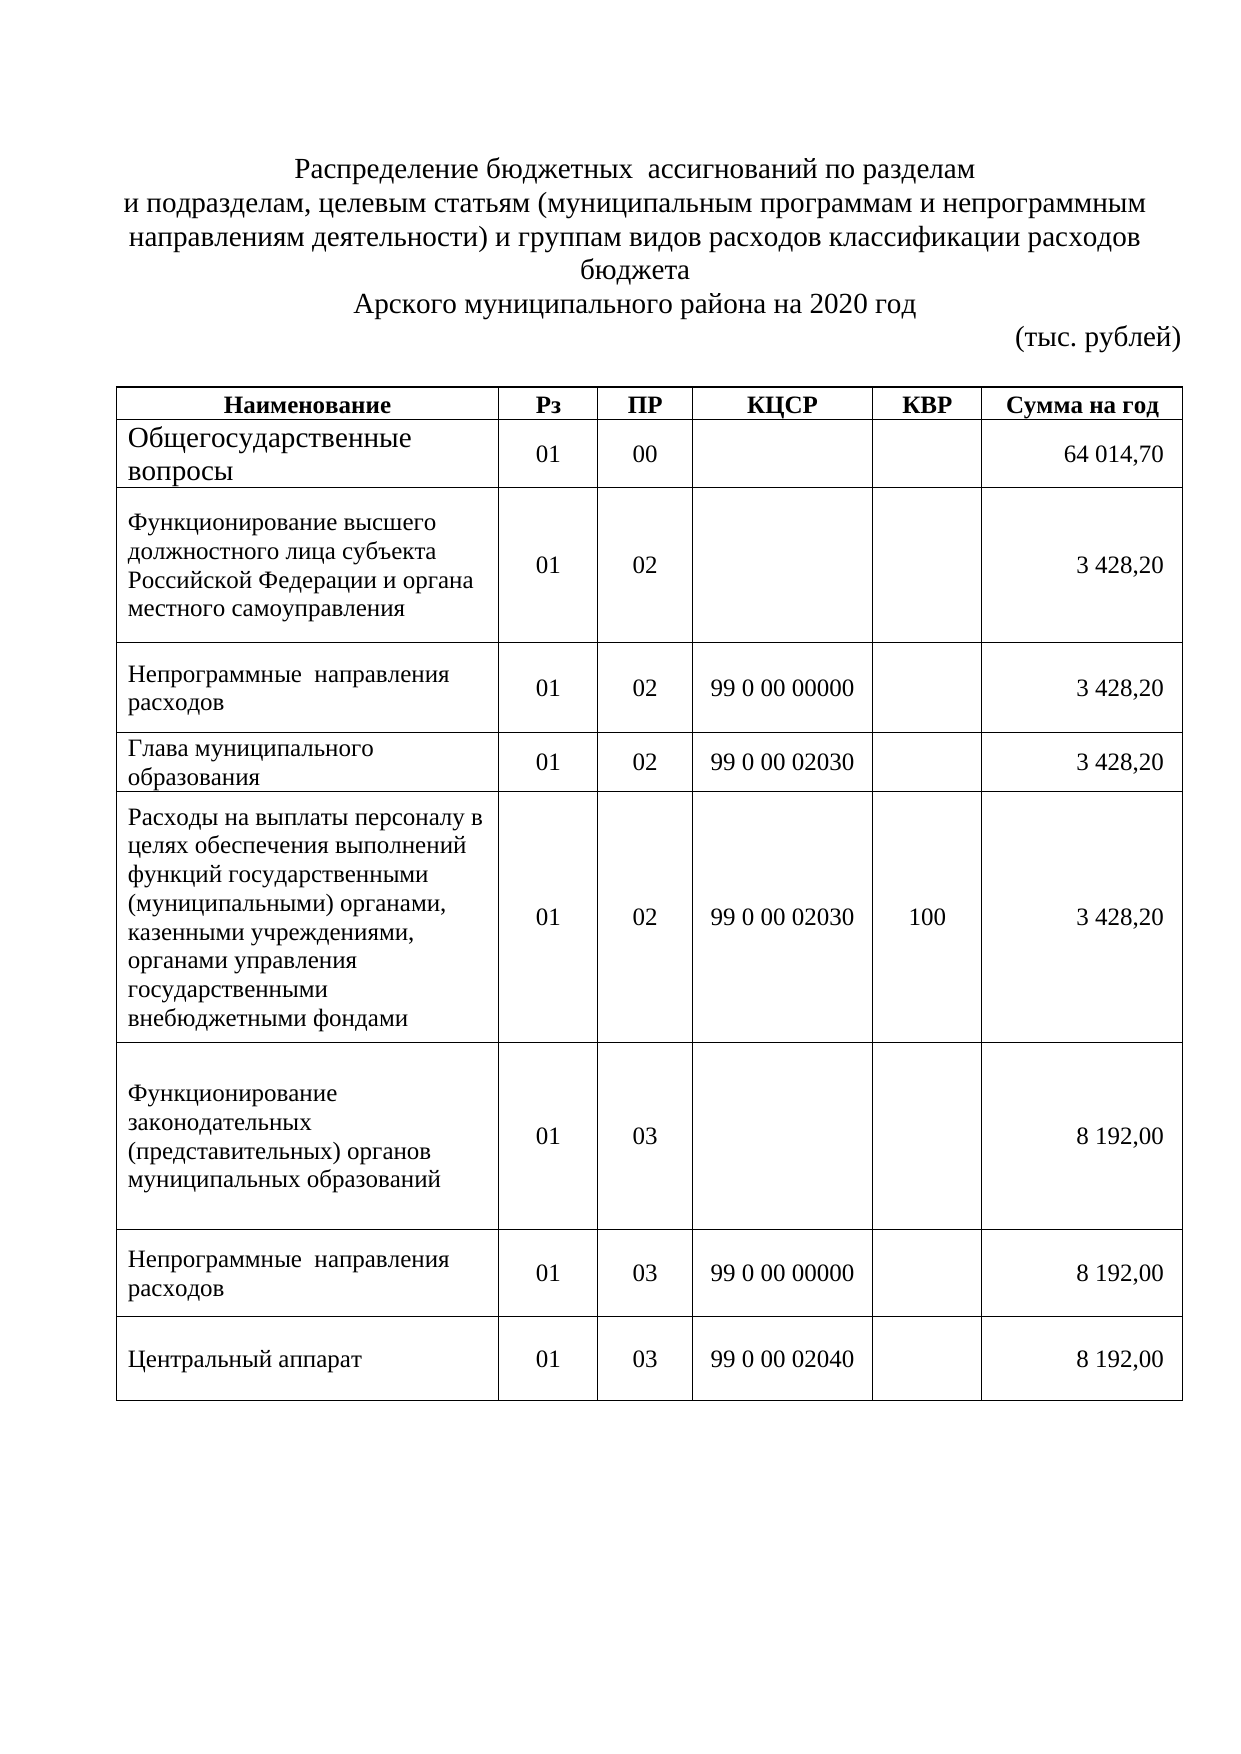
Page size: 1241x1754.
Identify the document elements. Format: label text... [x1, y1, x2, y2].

table_cell 02 [598, 733, 692, 791]
table_cell 01 [499, 1230, 597, 1316]
table_cell Непрограммные направления расходов [117, 643, 498, 732]
table_header КВР [873, 388, 981, 419]
table_cell 100 [873, 792, 981, 1042]
table_cell [873, 420, 981, 487]
table_header Наименование [117, 388, 498, 419]
text Распределение бюджетных ассигнований по разделам [88, 152, 1181, 185]
text (тыс. рублей) [88, 319, 1181, 353]
table_cell 8 192,00 [982, 1230, 1182, 1316]
table_cell 99 0 00 02030 [693, 792, 872, 1042]
table_header ПР [598, 388, 692, 419]
table_cell 01 [499, 643, 597, 732]
table_cell 99 0 00 00000 [693, 1230, 872, 1316]
table_cell Глава муниципального образования [117, 733, 498, 791]
table_cell [873, 733, 981, 791]
text и подразделам, целевым статьям (муниципальным программам и непрограммным направлениям деятельности) и группам видов расходов классификации расходов бюджета [88, 185, 1181, 286]
table_cell Общегосударственные вопросы [117, 420, 498, 487]
text Арского муниципального района на 2020 год [88, 286, 1181, 319]
table_cell [873, 1317, 981, 1400]
table_cell Функционирование высшего должностного лица субъекта Российской Федерации и органа местного самоуправления [117, 488, 498, 642]
table_cell 3 428,20 [982, 643, 1182, 732]
table_cell 01 [499, 488, 597, 642]
table_header Сумма на год [982, 388, 1182, 419]
table_header Рз [499, 388, 597, 419]
table_cell Функционирование законодательных (представительных) органов муниципальных образований [117, 1043, 498, 1229]
table_cell [873, 488, 981, 642]
table_cell 8 192,00 [982, 1317, 1182, 1400]
table_cell 3 428,20 [982, 733, 1182, 791]
table_cell 8 192,00 [982, 1043, 1182, 1229]
table_cell [873, 643, 981, 732]
table_cell Непрограммные направления расходов [117, 1230, 498, 1316]
table_cell 64 014,70 [982, 420, 1182, 487]
table_cell [693, 420, 872, 487]
table_cell Расходы на выплаты персоналу в целях обеспечения выполнений функций государственными (муниципальными) органами, казенными учреждениями, органами управления государственными внебюджетными фондами [117, 792, 498, 1042]
table_cell 01 [499, 733, 597, 791]
table_cell 3 428,20 [982, 792, 1182, 1042]
table_cell 99 0 00 02030 [693, 733, 872, 791]
table_cell 01 [499, 792, 597, 1042]
table_cell 02 [598, 643, 692, 732]
table_cell [693, 1043, 872, 1229]
table_cell [873, 1043, 981, 1229]
table_cell 3 428,20 [982, 488, 1182, 642]
table_cell 01 [499, 1043, 597, 1229]
table_cell 02 [598, 792, 692, 1042]
table_cell Центральный аппарат [117, 1317, 498, 1400]
table_cell 99 0 00 02040 [693, 1317, 872, 1400]
table_cell 01 [499, 420, 597, 487]
table_cell 03 [598, 1043, 692, 1229]
table_cell 01 [499, 1317, 597, 1400]
table_header КЦСР [693, 388, 872, 419]
table_cell 99 0 00 00000 [693, 643, 872, 732]
table_cell 02 [598, 488, 692, 642]
table_cell [873, 1230, 981, 1316]
table_cell 03 [598, 1230, 692, 1316]
table_cell [693, 488, 872, 642]
table_cell 03 [598, 1317, 692, 1400]
table_cell 00 [598, 420, 692, 487]
